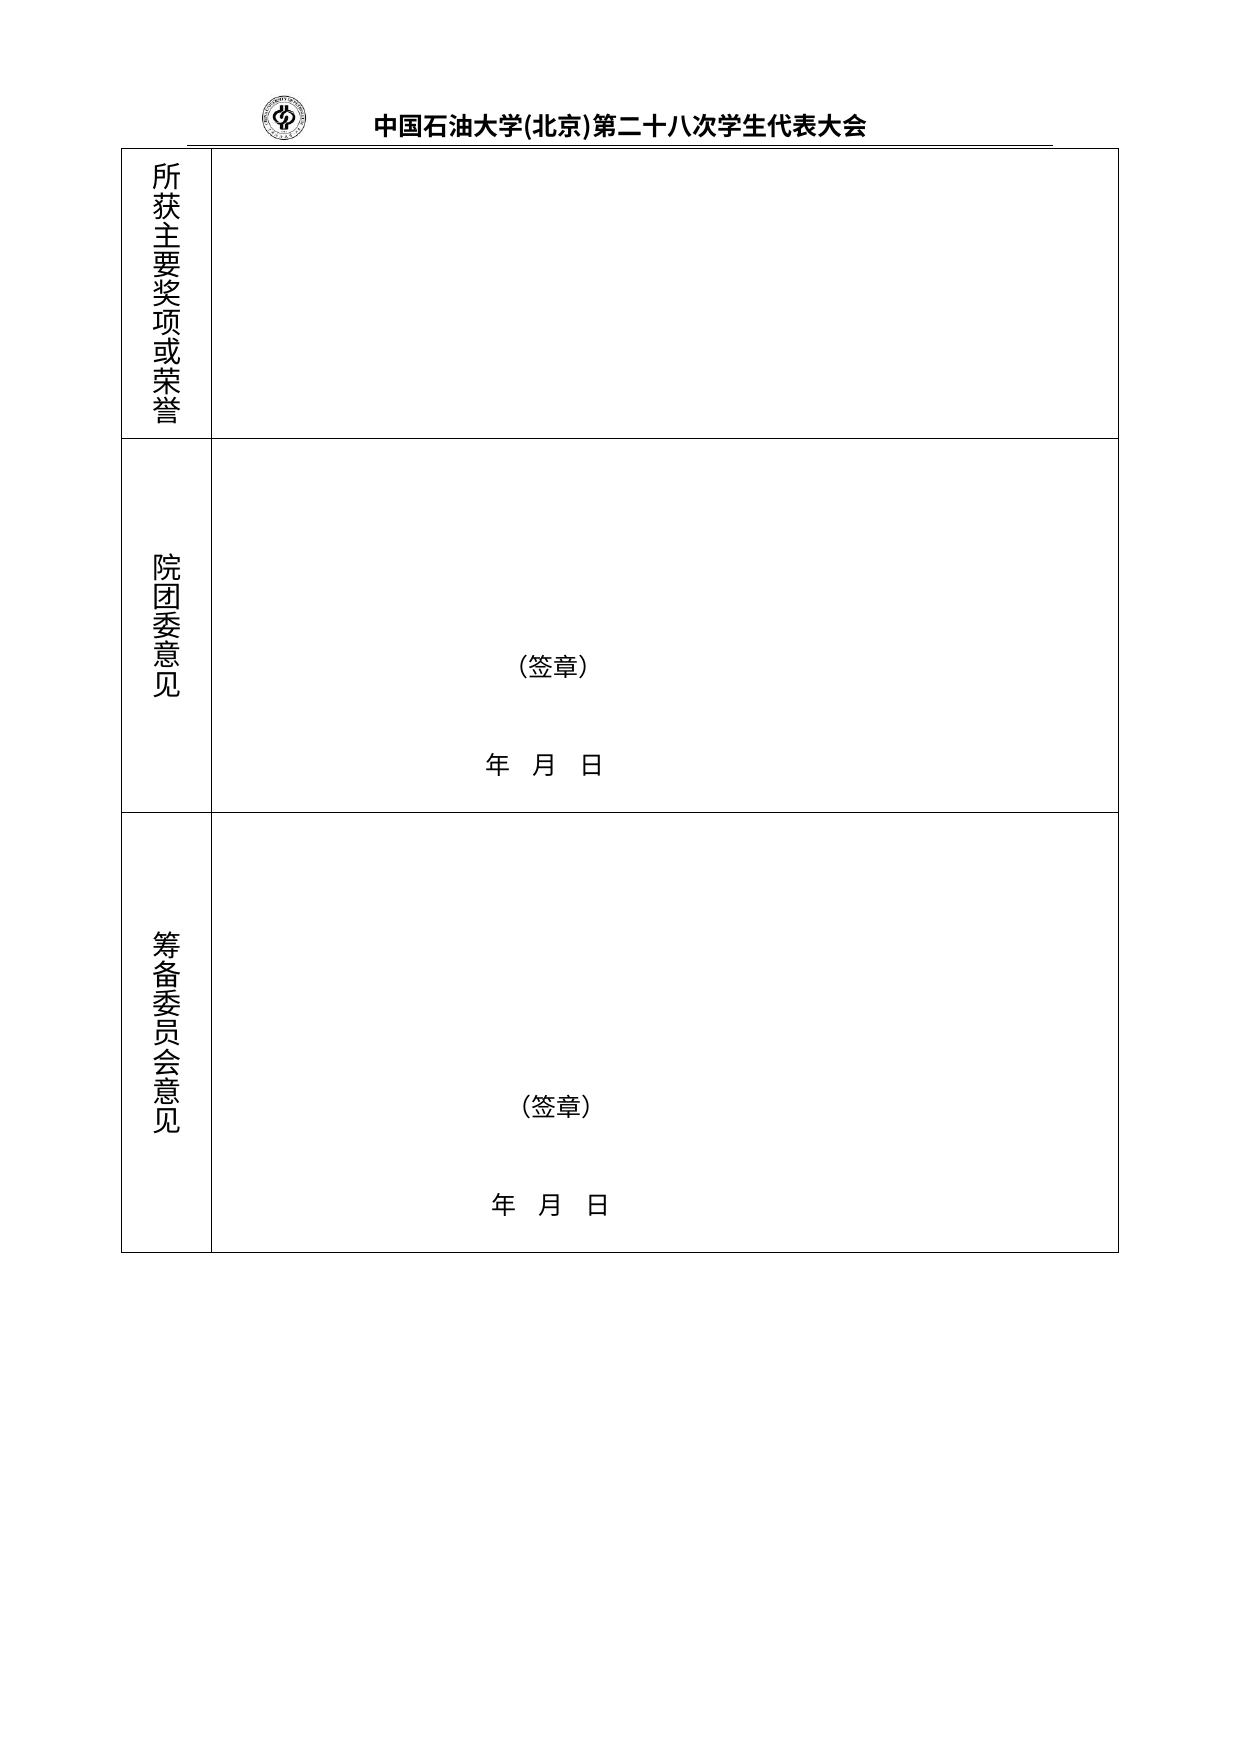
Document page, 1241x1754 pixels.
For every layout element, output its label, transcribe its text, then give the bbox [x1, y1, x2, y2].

table_header 所获主要奖项或荣誉 [122, 149, 211, 437]
table_header [212, 149, 1118, 437]
table_cell （签章） 年 月 日 [212, 439, 1118, 812]
table_cell （签章） 年 月 日 [212, 813, 1118, 1252]
picture [254, 93, 314, 143]
table_cell 筹备委员会意见 [122, 813, 211, 1252]
table_cell 院团委意见 [122, 439, 211, 812]
